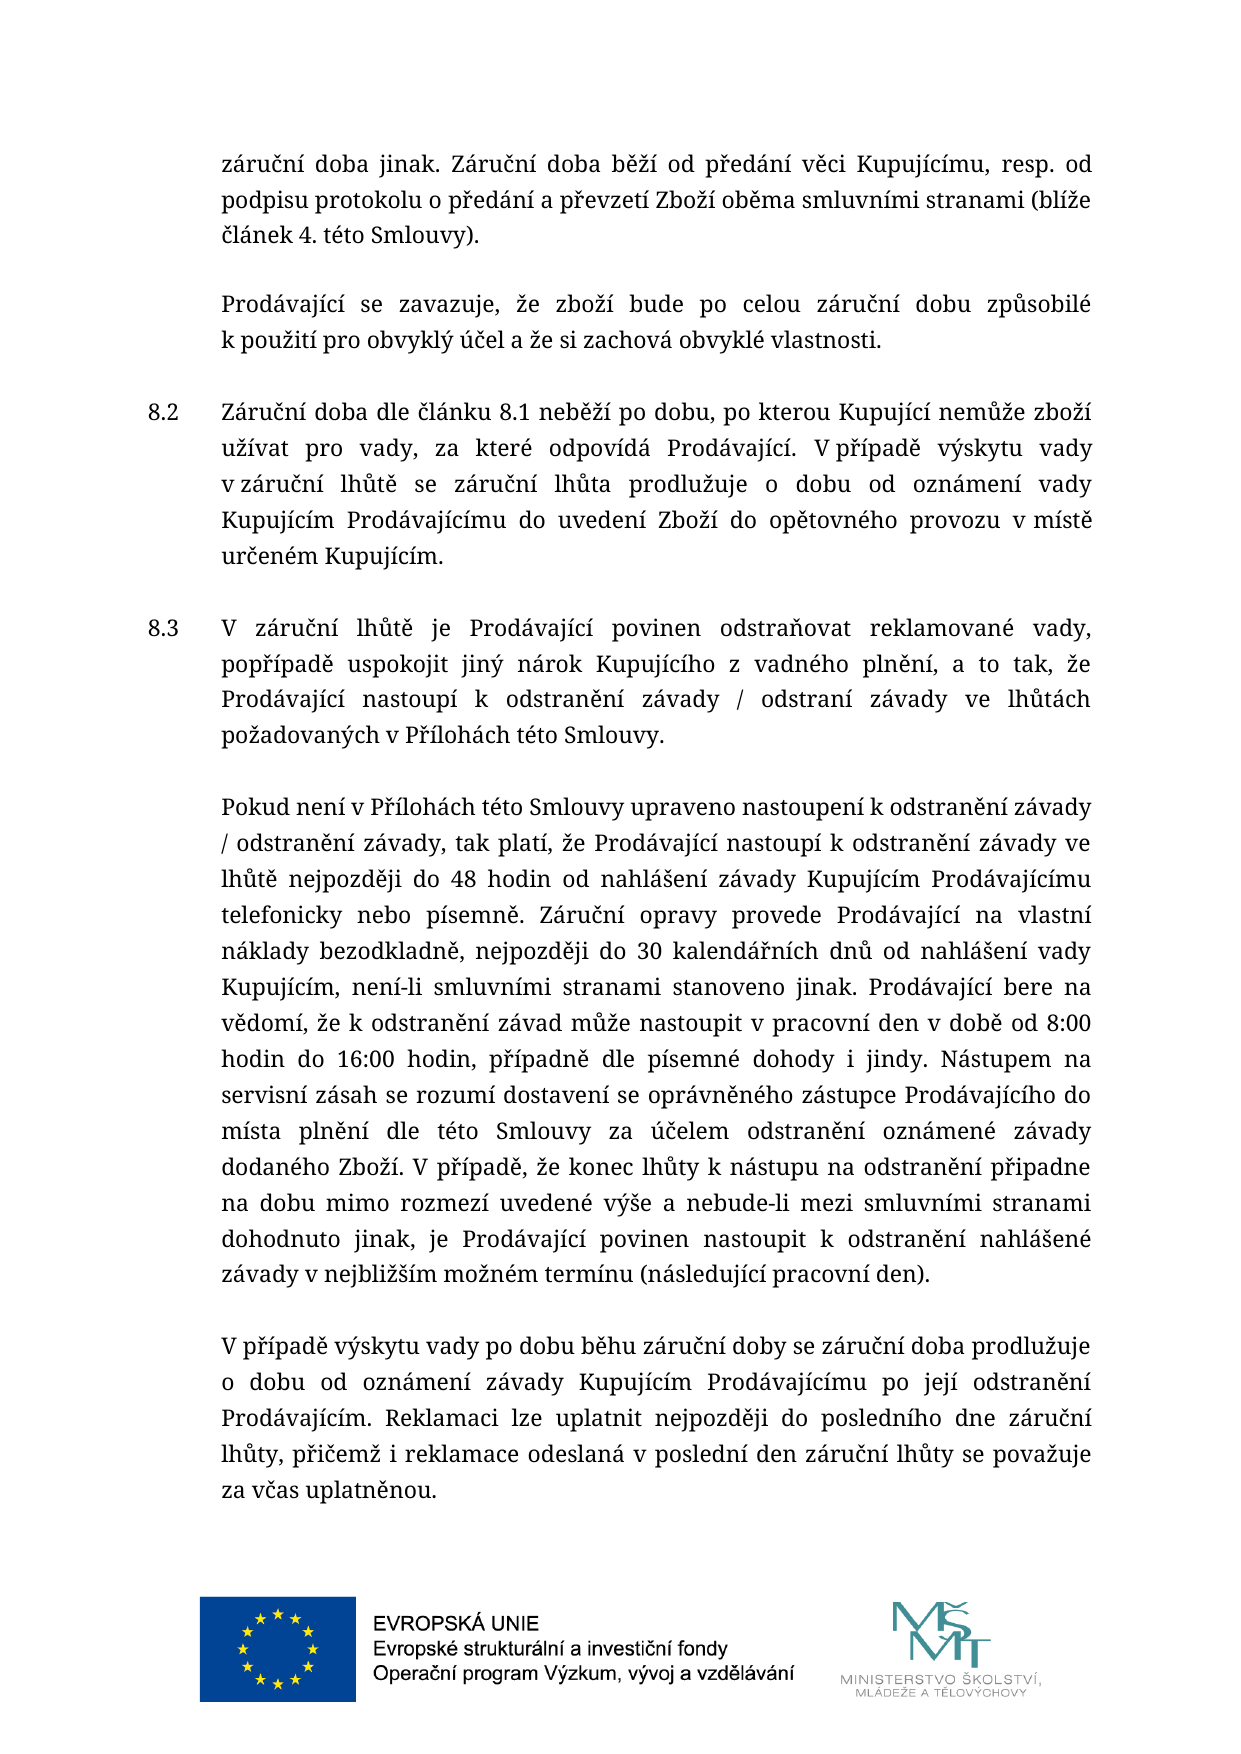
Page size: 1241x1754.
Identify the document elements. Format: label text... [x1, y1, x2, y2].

text Pokud není v Přílohách této Smlouvy upraveno nastoupení k odstranění závady / odstranění závady, tak platí, že Prodávající nastoupí k odstranění závady ve lhůtě nejpozději do 48 hodin od nahlášení závady Kupujícím Prodávajícímu telefonicky nebo písemně. Záruční opravy provede Prodávající na vlastní náklady bezodkladně, nejpozději do 30 kalendářních dnů od nahlášení vady Kupujícím, není-li smluvními stranami stanoveno jinak. Prodávající bere na vědomí, že k odstranění závad může nastoupit v pracovní den v době od 8:00 hodin do 16:00 hodin, případně dle písemné dohody i jindy. Nástupem na servisní zásah se rozumí dostavení se oprávněného zástupce Prodávajícího do místa plnění dle této Smlouvy za účelem odstranění oznámené závady dodaného Zboží. V případě, že konec lhůty k nástupu na odstranění připadne na dobu mimo rozmezí uvedené výše a nebude-li mezi smluvními stranami dohodnuto jinak, je Prodávající povinen nastoupit k odstranění nahlášené závady v nejbližším možném termínu (následující pracovní den). [221, 791, 1093, 1290]
picture [147, 1544, 1093, 1754]
text 8.3 V záruční lhůtě je Prodávající povinen odstraňovat reklamované vady, popřípadě uspokojit jiný nárok Kupujícího z vadného plnění, a to tak, že Prodávající nastoupí k odstranění závady / odstraní závady ve lhůtách požadovaných v Přílohách této Smlouvy. [148, 612, 1093, 751]
text V případě výskytu vady po dobu běhu záruční doby se záruční doba prodlužuje o dobu od oznámení závady Kupujícím Prodávajícímu po její odstranění Prodávajícím. Reklamaci lze uplatnit nejpozději do posledního dne záruční lhůty, přičemž i reklamace odeslaná v poslední den záruční lhůty se považuje za včas uplatněnou. [221, 1330, 1093, 1505]
text 8.2 Záruční doba dle článku 8.1 neběží po dobu, po kterou Kupující nemůže zboží užívat pro vady, za které odpovídá Prodávající. V případě výskytu vady v záruční lhůtě se záruční lhůta prodlužuje o dobu od oznámení vady Kupujícím Prodávajícímu do uvedení Zboží do opětovného provozu v místě určeném Kupujícím. [148, 396, 1093, 571]
text Prodávající se zavazuje, že zboží bude po celou záruční dobu způsobilé k použití pro obvyklý účel a že si zachová obvyklé vlastnosti. [221, 288, 1093, 355]
